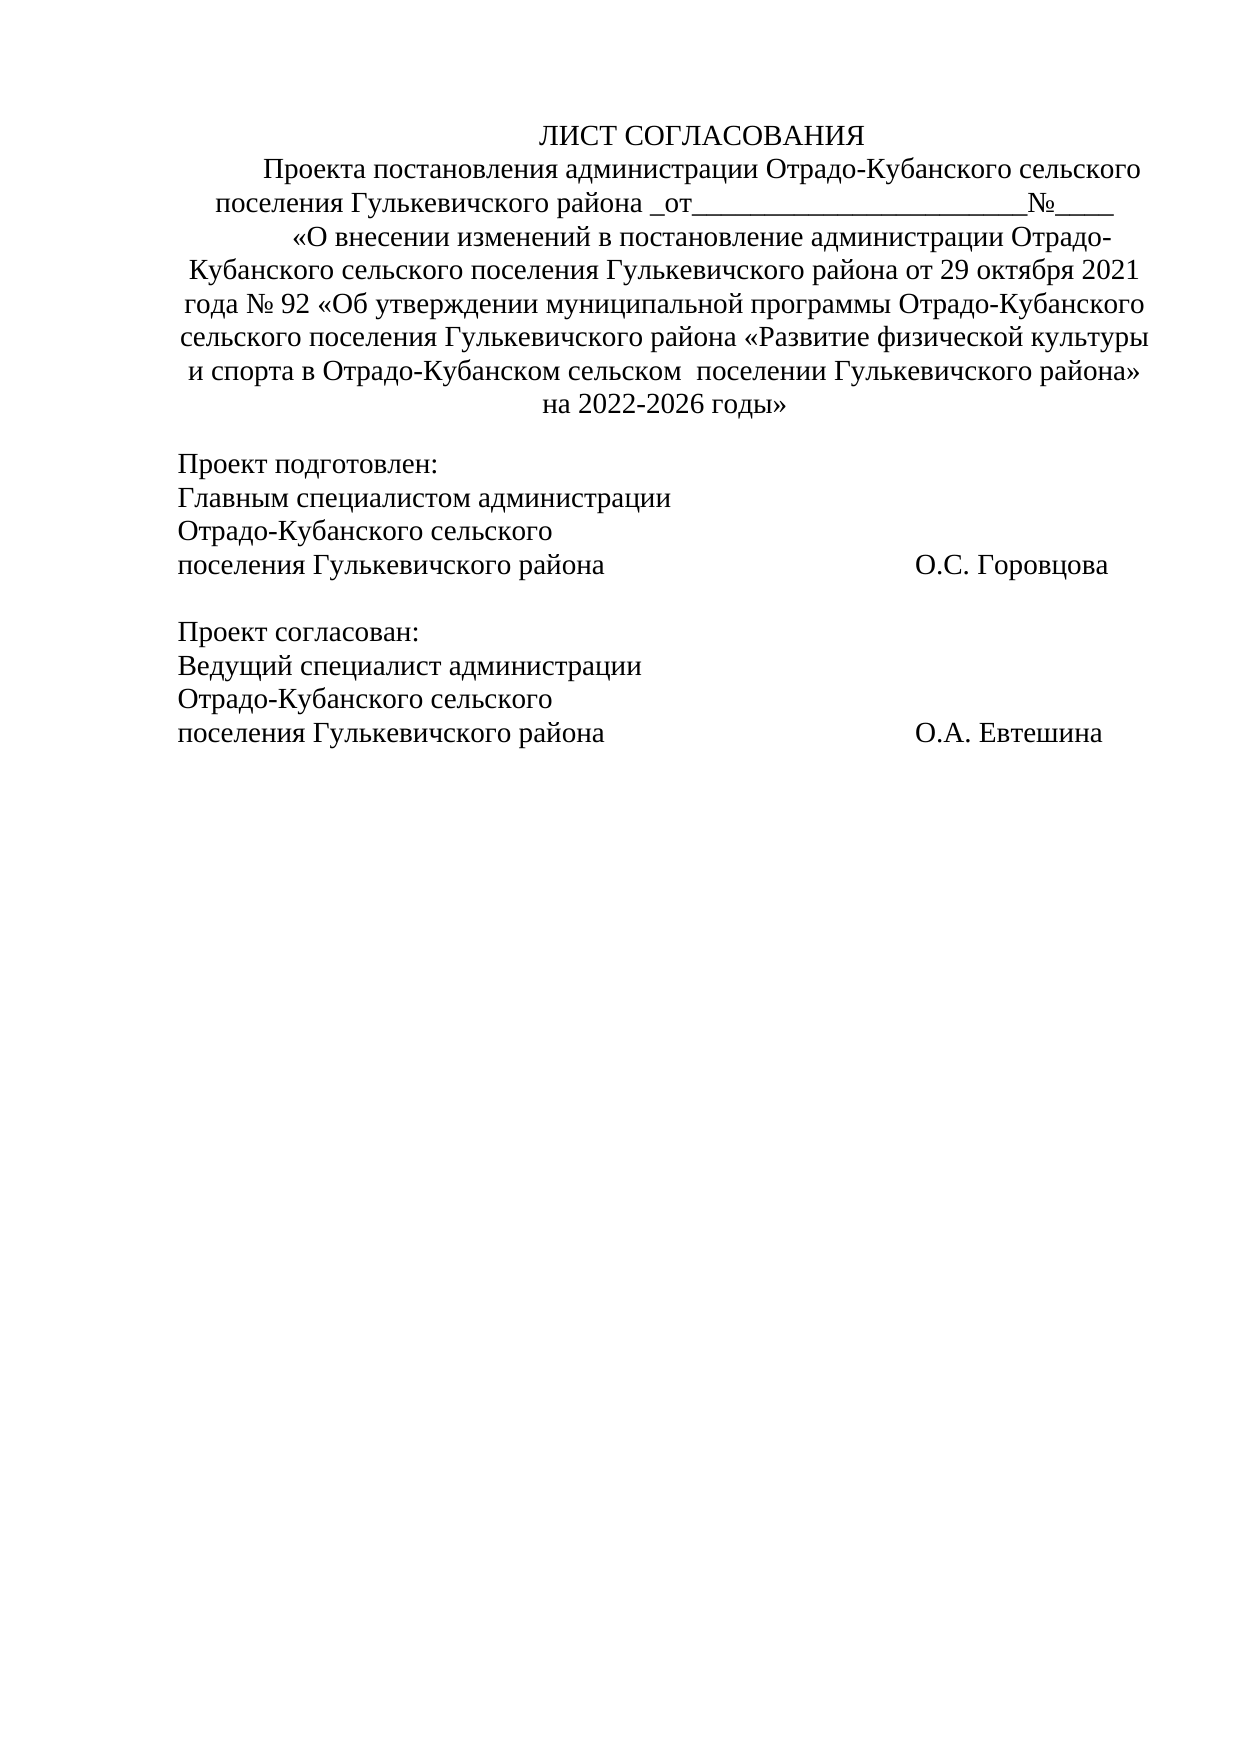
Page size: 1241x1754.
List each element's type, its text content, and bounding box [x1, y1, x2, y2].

text Отрадо-Кубанского сельского [177, 513, 1152, 547]
text Главным специалистом администрации [177, 480, 1152, 513]
text поселения Гулькевичского района О.А. Евтешина [177, 715, 1152, 748]
text ЛИСТ СОГЛАСОВАНИЯ [177, 118, 1152, 152]
text Отрадо-Кубанского сельского [177, 681, 1152, 715]
text Ведущий специалист администрации [177, 648, 1152, 681]
text Проект согласован: [177, 614, 1152, 648]
text поселения Гулькевичского района О.С. Горовцова [177, 547, 1152, 581]
text Проект подготовлен: [177, 446, 1152, 480]
text «О внесении изменений в постановление администрации Отрадо-Кубанского сельского поселения Гулькевичского района от 29 октября 2021 года № 92 «Об утверждении муниципальной программы Отрадо-Кубанского сельского поселения Гулькевичского района «Развитие физической культуры и спорта в Отрадо-Кубанском сельском поселении Гулькевичского района» на 2022-2026 годы» [177, 219, 1152, 420]
text Проекта постановления администрации Отрадо-Кубанского сельского поселения Гулькевичского района _от_______________________№____ [177, 152, 1152, 219]
